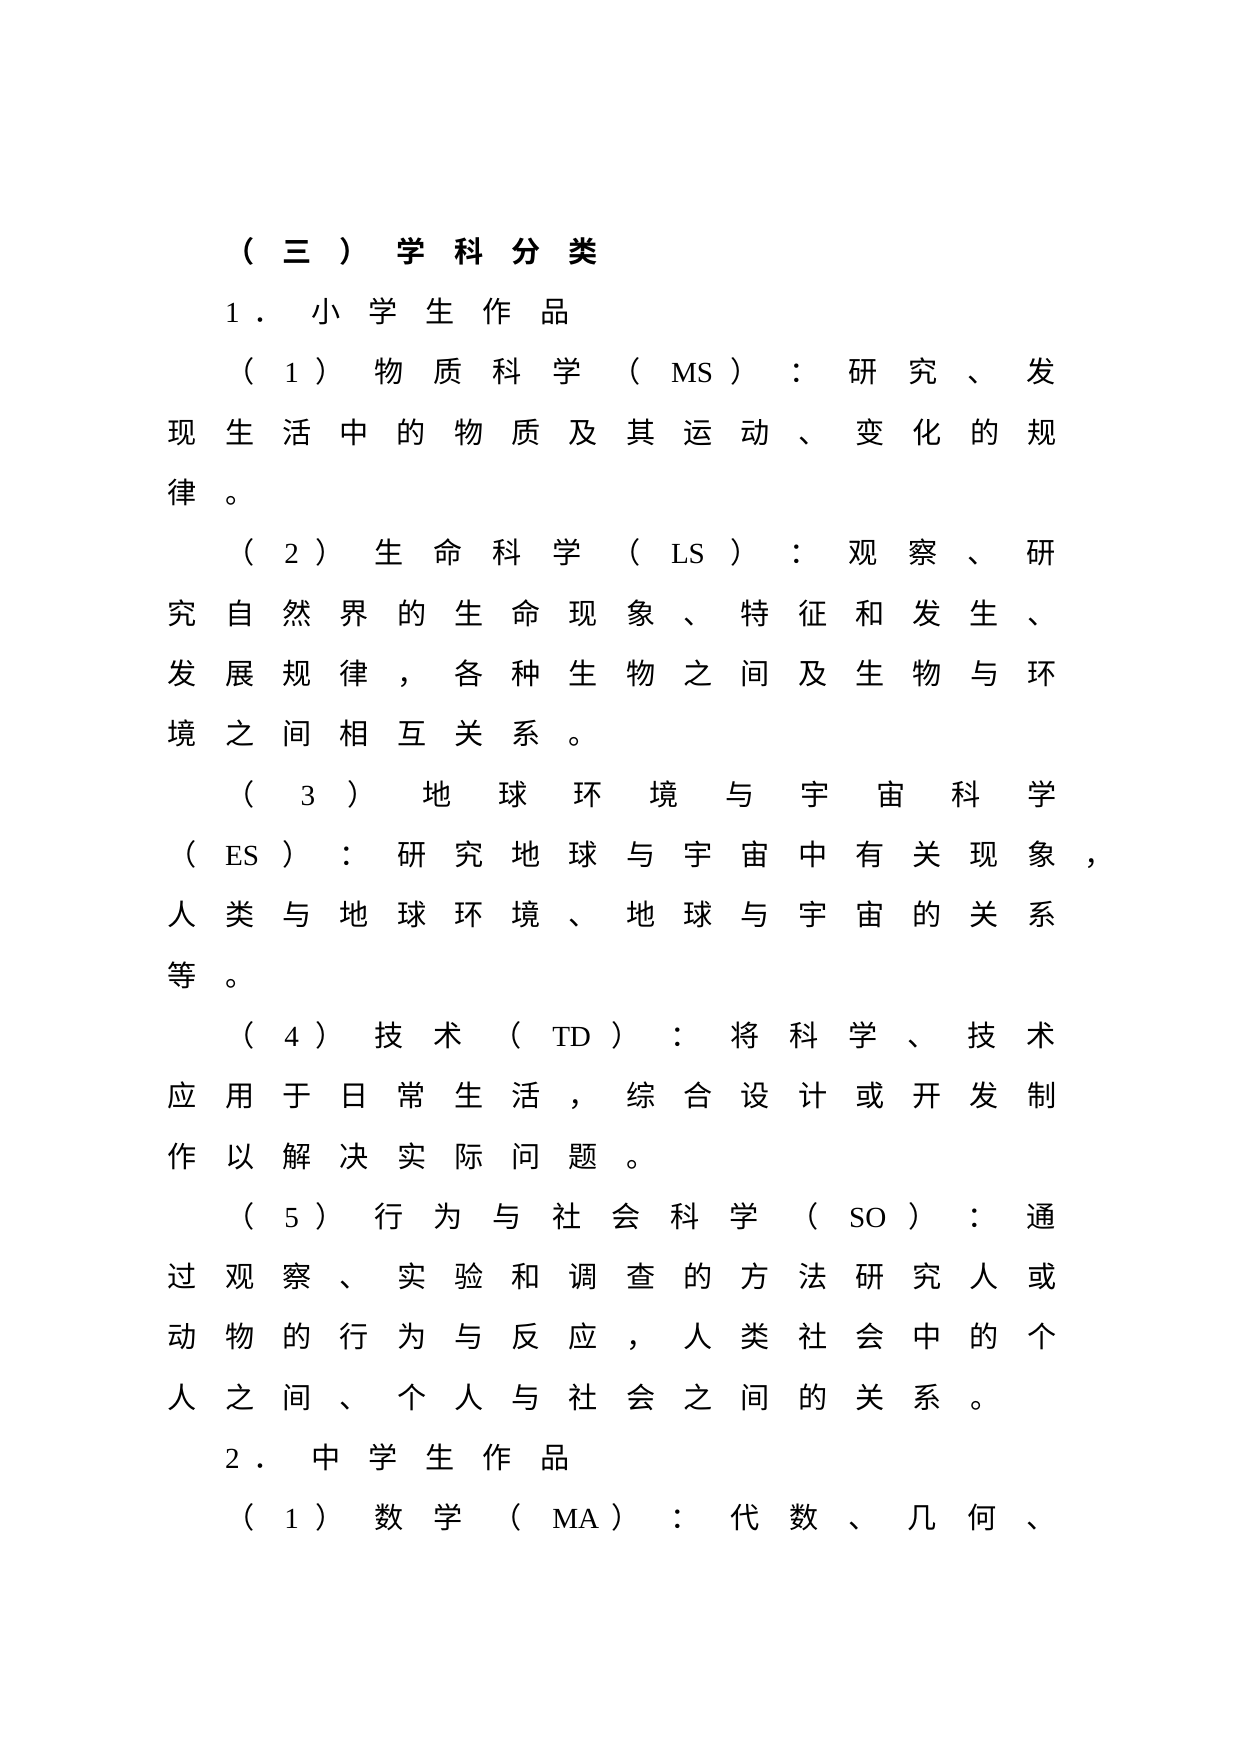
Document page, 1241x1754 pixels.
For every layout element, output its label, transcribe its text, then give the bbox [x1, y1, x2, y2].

text 1．小学生作品 [168, 280, 1084, 340]
subtitle （三）学科分类 [168, 219, 1084, 280]
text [168, 1486, 1084, 1546]
text （2）生命科学（LS）：观察、研究自然界的生命现象、特征和发生、发展规律，各种生物之间及生物与环境之间相互关系。 [168, 521, 1084, 762]
text （3）地球环境与宇宙科学（ES）：研究地球与宇宙中有关现象，人类与地球环境、地球与宇宙的关系等。 [168, 762, 1084, 1003]
text 2．中学生作品 [168, 1426, 1084, 1486]
text （4）技术（TD）：将科学、技术应用于日常生活，综合设计或开发制作以解决实际问题。 [168, 1003, 1084, 1184]
text （1）物质科学（MS）：研究、发现生活中的物质及其运动、变化的规律。 [168, 340, 1084, 521]
text （5）行为与社会科学（SO）：通过观察、实验和调查的方法研究人或动物的行为与反应，人类社会中的个人之间、个人与社会之间的关系。 [168, 1184, 1084, 1426]
